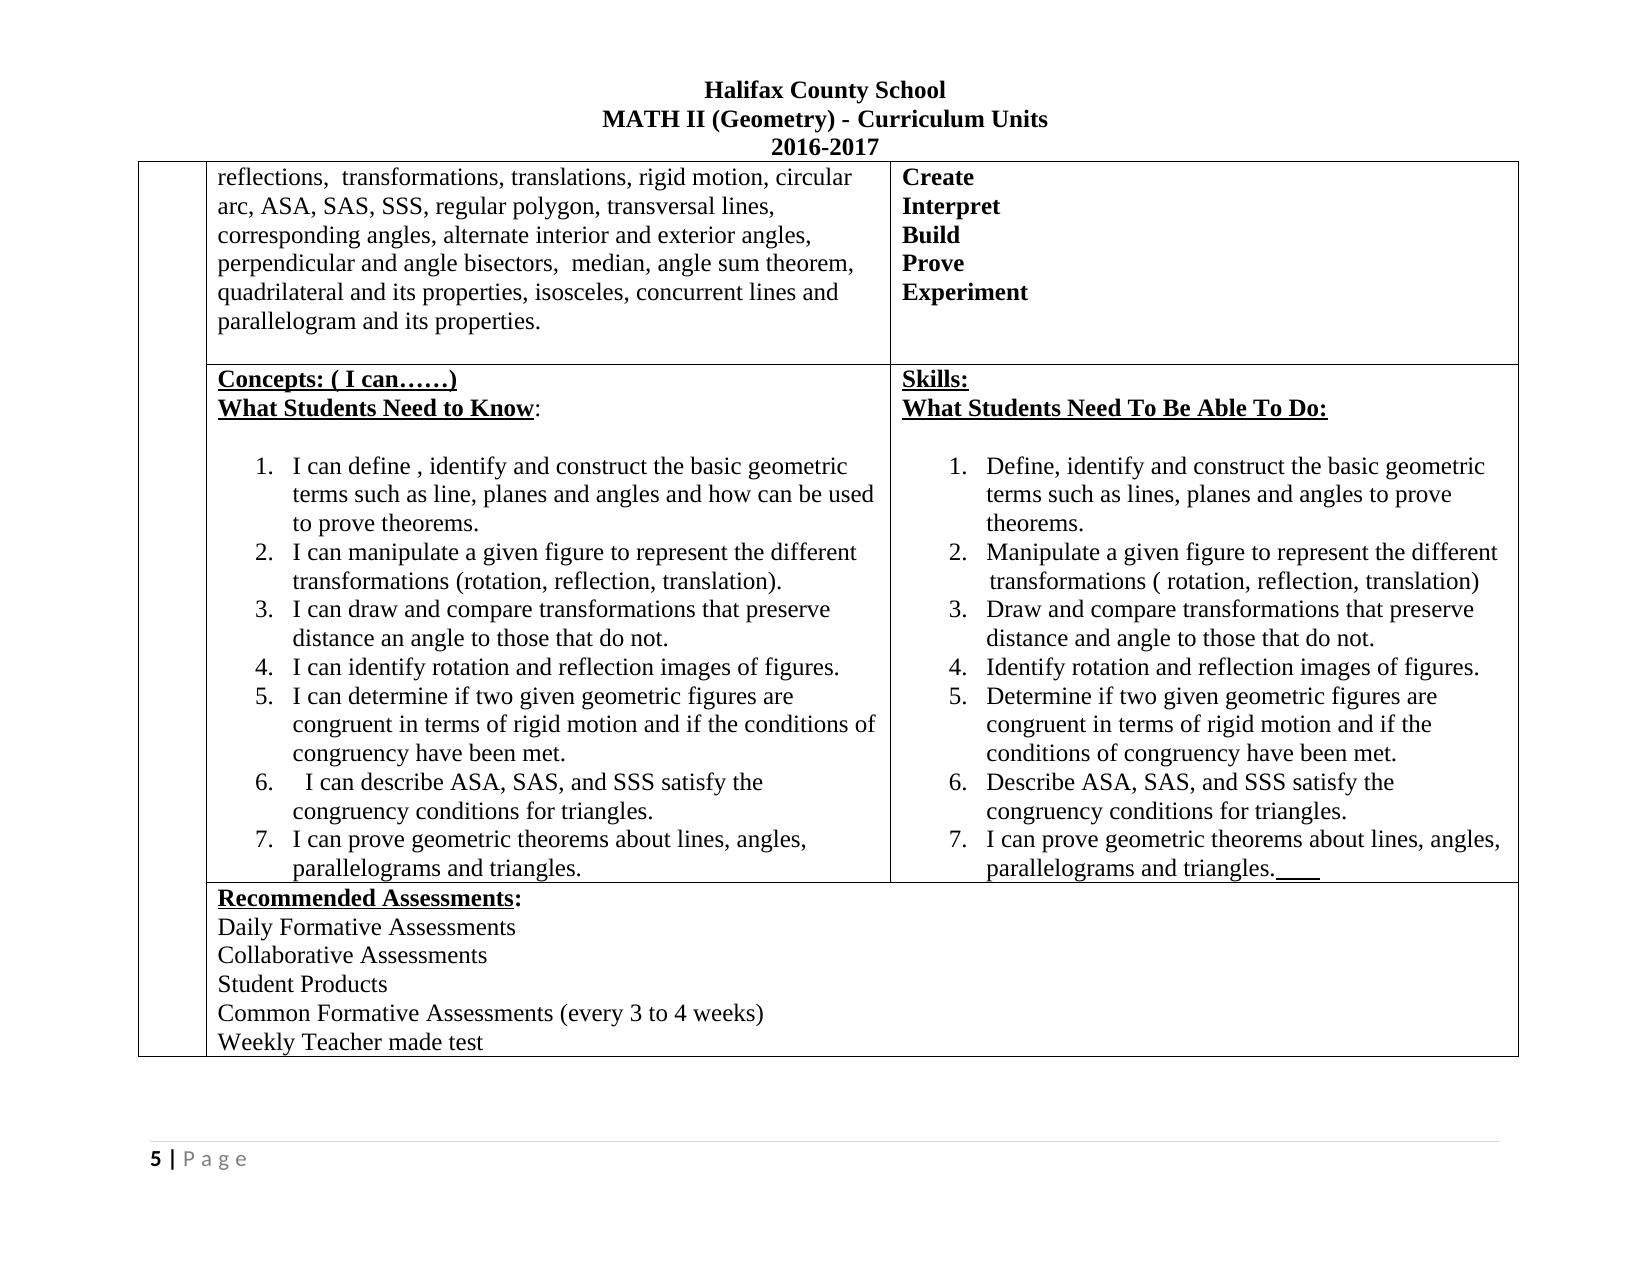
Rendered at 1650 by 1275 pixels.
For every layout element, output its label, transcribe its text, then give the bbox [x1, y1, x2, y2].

table_cell Concepts: ( I can……) What Students Need to Know: I can define , identify and construct the basic geometric terms such as line, planes and angles and how can be used to prove theorems. I can manipulate a given figure to represent the different transformations (rotation, reflection, translation). I can draw and compare transformations that preserve distance an angle to those that do not. I can identify rotation and reflection images of figures. I can determine if two given geometric figures are congruent in terms of rigid motion and if the conditions of congruency have been met. I can describe ASA, SAS, and SSS satisfy the congruency conditions for triangles. I can prove geometric theorems about lines, angles, parallelograms and triangles. [207, 365, 890, 882]
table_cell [207, 162, 890, 363]
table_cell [891, 162, 1518, 363]
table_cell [207, 883, 1518, 1056]
table_cell Skills: What Students Need To Be Able To Do: Define, identify and construct the basic geometric terms such as lines, planes and angles to prove theorems. Manipulate a given figure to represent the different transformations ( rotation, reflection, translation) Draw and compare transformations that preserve distance and angle to those that do not. Identify rotation and reflection images of figures. Determine if two given geometric figures are congruent in terms of rigid motion and if the conditions of congruency have been met. Describe ASA, SAS, and SSS satisfy the congruency conditions for triangles. I can prove geometric theorems about lines, angles, parallelograms and triangles. [891, 365, 1518, 882]
